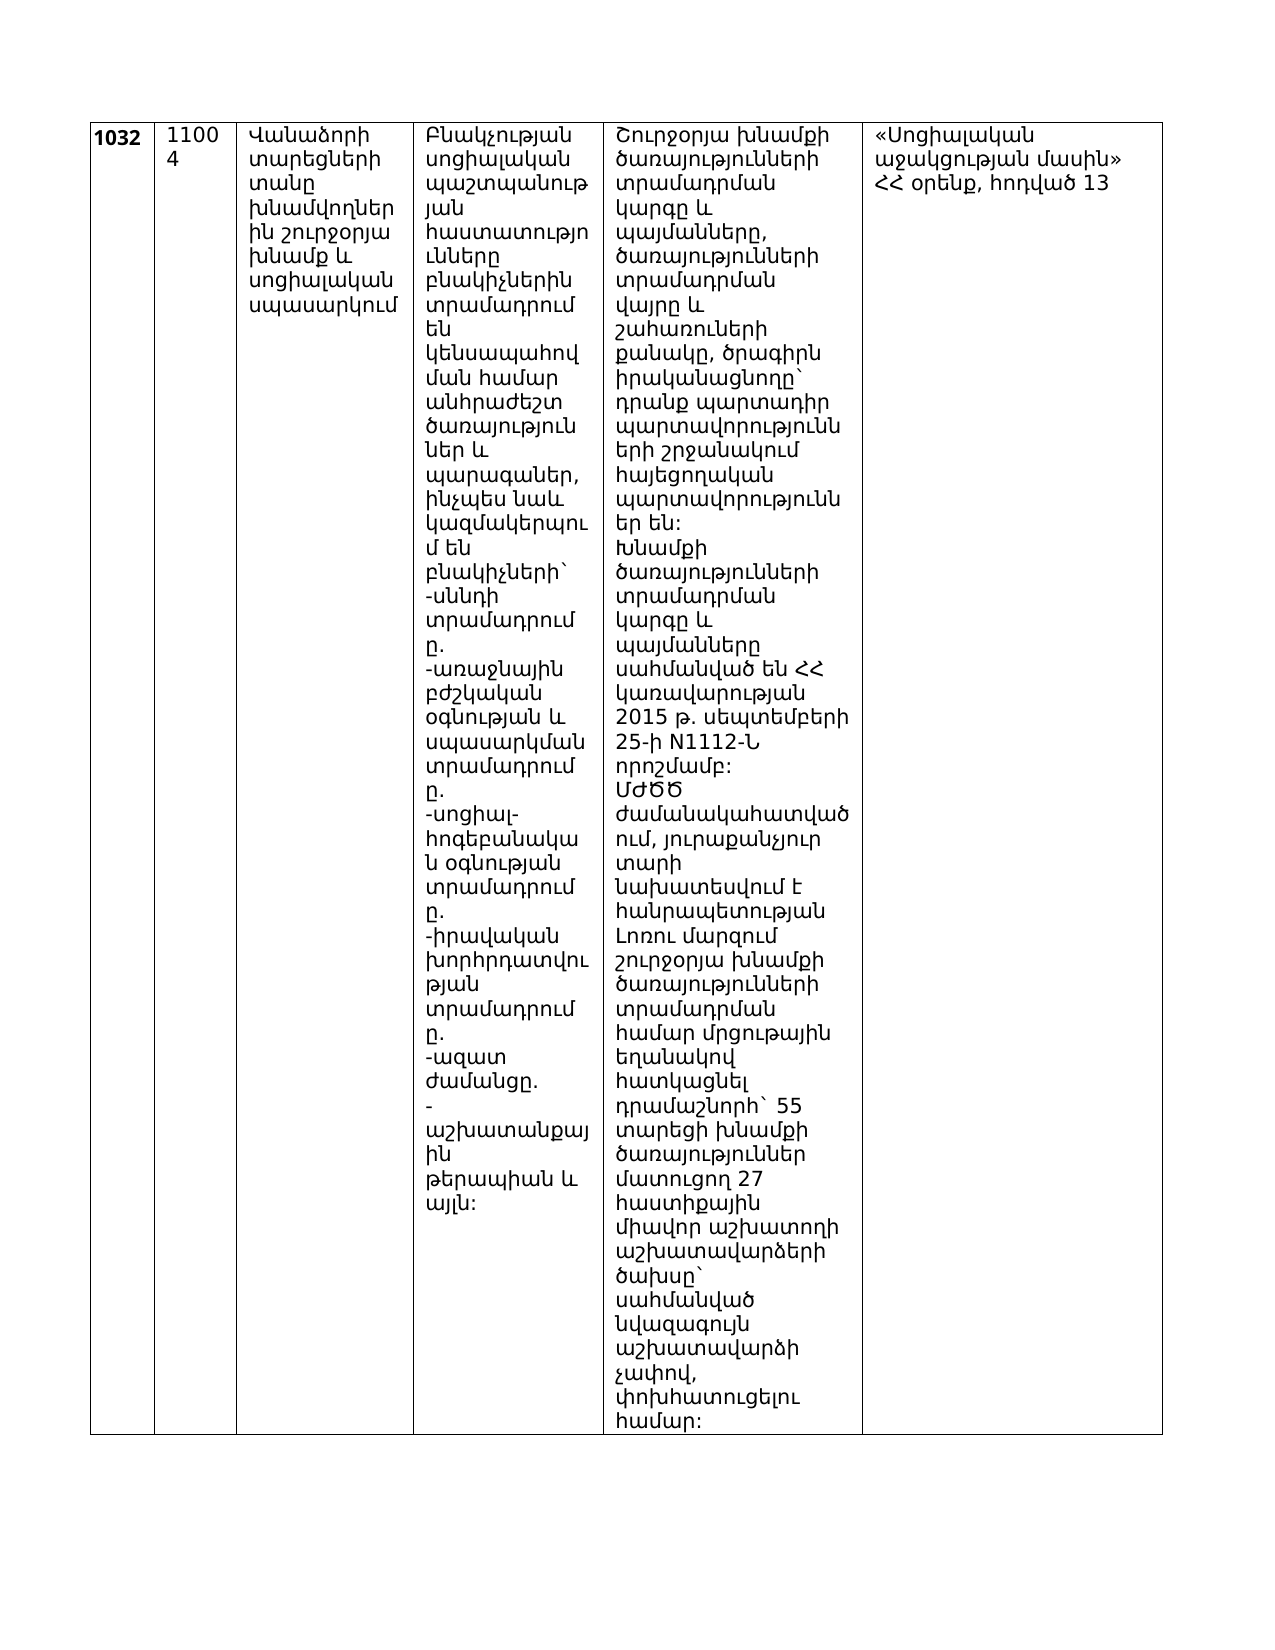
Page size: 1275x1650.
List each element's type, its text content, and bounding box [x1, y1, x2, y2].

table_cell Բնակչության սոցիալական պաշտպանութ յան հաստատությունները բնակիչներին տրամադրում են կենսապահովման համար անհրաժեշտ ծառայություն ներ և պարագաներ, ինչպես նաև կազմակերպում են բնակիչների` -սննդի տրամադրումը. -առաջնային բժշկական օգնության և սպասարկման տրամադրումը. -սոցիալ-հոգեբանական օգնության տրամադրումը. -իրավական խորհրդատվության տրամադրումը. -ազատ ժամանցը. -աշխատանքային թերապիան և այլն: [414, 123, 603, 1433]
table_cell «Սոցիալական աջակցության մասին» ՀՀ օրենք, հոդված 13 [863, 123, 1162, 1433]
table_cell Շուրջօրյա խնամքի ծառայությունների տրամադրման կարգը և պայմանները, ծառայությունների տրամադրման վայրը և շահառուների քանակը, ծրագիրն իրականացնողը` դրանք պարտադիր պարտավորությունների շրջանակում հայեցողական պարտավորություններ են: Խնամքի ծառայությունների տրամադրման կարգը և պայմանները սահմանված են ՀՀ կառավարության 2015 թ. սեպտեմբերի 25-ի N1112-Ն որոշմամբ: ՄԺԾԾ ժամանակահատվածում, յուրաքանչյուր տարի նախատեսվում է հանրապետության Լոռու մարզում շուրջօրյա խնամքի ծառայությունների տրամադրման համար մրցութային եղանակով հատկացնել դրամաշնորհ` 55 տարեցի խնամքի ծառայություններ մատուցող 27 հաստիքային միավոր աշխատողի աշխատավարձերի ծախսը` սահմանված նվազագույն աշխատավարձի չափով, փոխհատուցելու համար: [604, 123, 862, 1433]
table_cell 11004 [155, 123, 236, 1433]
table_cell 1032 [91, 123, 154, 1433]
table_cell Վանաձորի տարեցների տանը խնամվողներին շուրջօրյա խնամք և սոցիալական սպասարկում [237, 123, 413, 1433]
